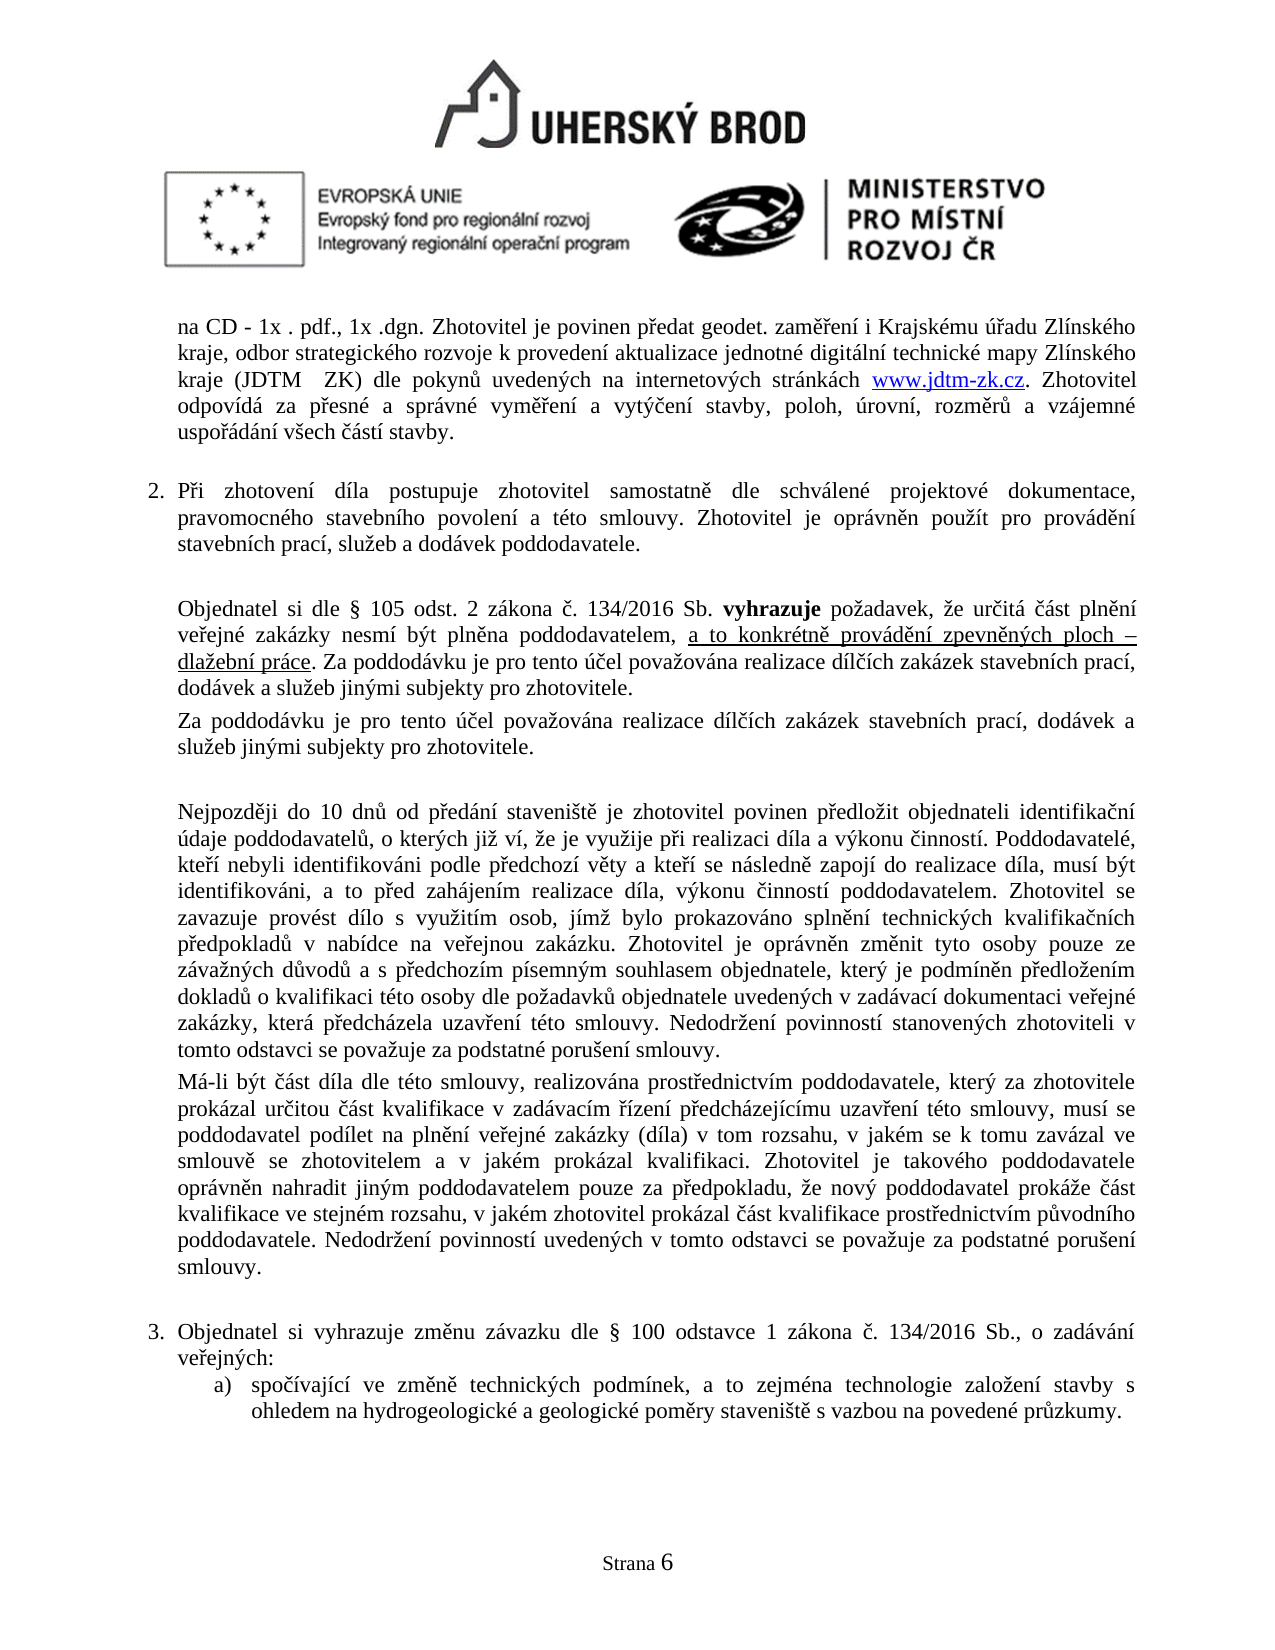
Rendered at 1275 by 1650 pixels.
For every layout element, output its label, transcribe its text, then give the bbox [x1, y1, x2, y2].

text Nejpozději do 10 dnů od předání staveniště je zhotovitel povinen předložit objednateli identifikační údaje poddodavatelů, o kterých již ví, že je využije při realizaci díla a výkonu činností. Poddodavatelé, kteří nebyli identifikováni podle předchozí věty a kteří se následně zapojí do realizace díla, musí být identifikováni, a to před zahájením realizace díla, výkonu činností poddodavatelem. Zhotovitel se zavazuje provést dílo s využitím osob, jímž bylo prokazováno splnění technických kvalifikačních předpokladů v nabídce na veřejnou zakázku. Zhotovitel je oprávněn změnit tyto osoby pouze ze závažných důvodů a s předchozím písemným souhlasem objednatele, který je podmíněn předložením dokladů o kvalifikaci této osoby dle požadavků objednatele uvedených v zadávací dokumentaci veřejné zakázky, která předcházela uzavření této smlouvy. Nedodržení povinností stanovených zhotoviteli v tomto odstavci se považuje za podstatné porušení smlouvy. [177, 798, 1137, 1062]
list spočívající ve změně technických podmínek, a to zejména technologie založení stavby s ohledem na hydrogeologické a geologické poměry staveniště s vazbou na povedené průzkumy. [214, 1371, 1137, 1423]
picture [147, 59, 1061, 285]
text Za poddodávku je pro tento účel považována realizace dílčích zakázek stavebních prací, dodávek a služeb jinými subjekty pro zhotovitele. [177, 707, 1137, 759]
text Má-li být část díla dle této smlouvy, realizována prostřednictvím poddodavatele, který za zhotovitele prokázal určitou část kvalifikace v zadávacím řízení předcházejícímu uzavření této smlouvy, musí se poddodavatel podílet na plnění veřejné zakázky (díla) v tom rozsahu, v jakém se k tomu zavázal ve smlouvě se zhotovitelem a v jakém prokázal kvalifikaci. Zhotovitel je takového poddodavatele oprávněn nahradit jiným poddodavatelem pouze za předpokladu, že nový poddodavatel prokáže část kvalifikace ve stejném rozsahu, v jakém zhotovitel prokázal část kvalifikace prostřednictvím původního poddodavatele. Nedodržení povinností uvedených v tomto odstavci se považuje za podstatné porušení smlouvy. [177, 1068, 1137, 1279]
list Objednatel si vyhrazuje změnu závazku dle § 100 odstavce 1 zákona č. 134/2016 Sb., o zadávání veřejných: [148, 1318, 1137, 1371]
text Objednatel si dle § 105 odst. 2 zákona č. 134/2016 Sb. vyhrazuje požadavek, že určitá část plnění veřejné zakázky nesmí být plněna poddodavatelem, a to konkrétně provádění zpevněných ploch – dlažební práce. Za poddodávku je pro tento účel považována realizace dílčích zakázek stavebních prací, dodávek a služeb jinými subjekty pro zhotovitele. [177, 595, 1137, 701]
list Při zhotovení díla postupuje zhotovitel samostatně dle schválené projektové dokumentace, pravomocného stavebního povolení a této smlouvy. Zhotovitel je oprávněn použít pro provádění stavebních prací, služeb a dodávek poddodavatele. [148, 477, 1137, 556]
